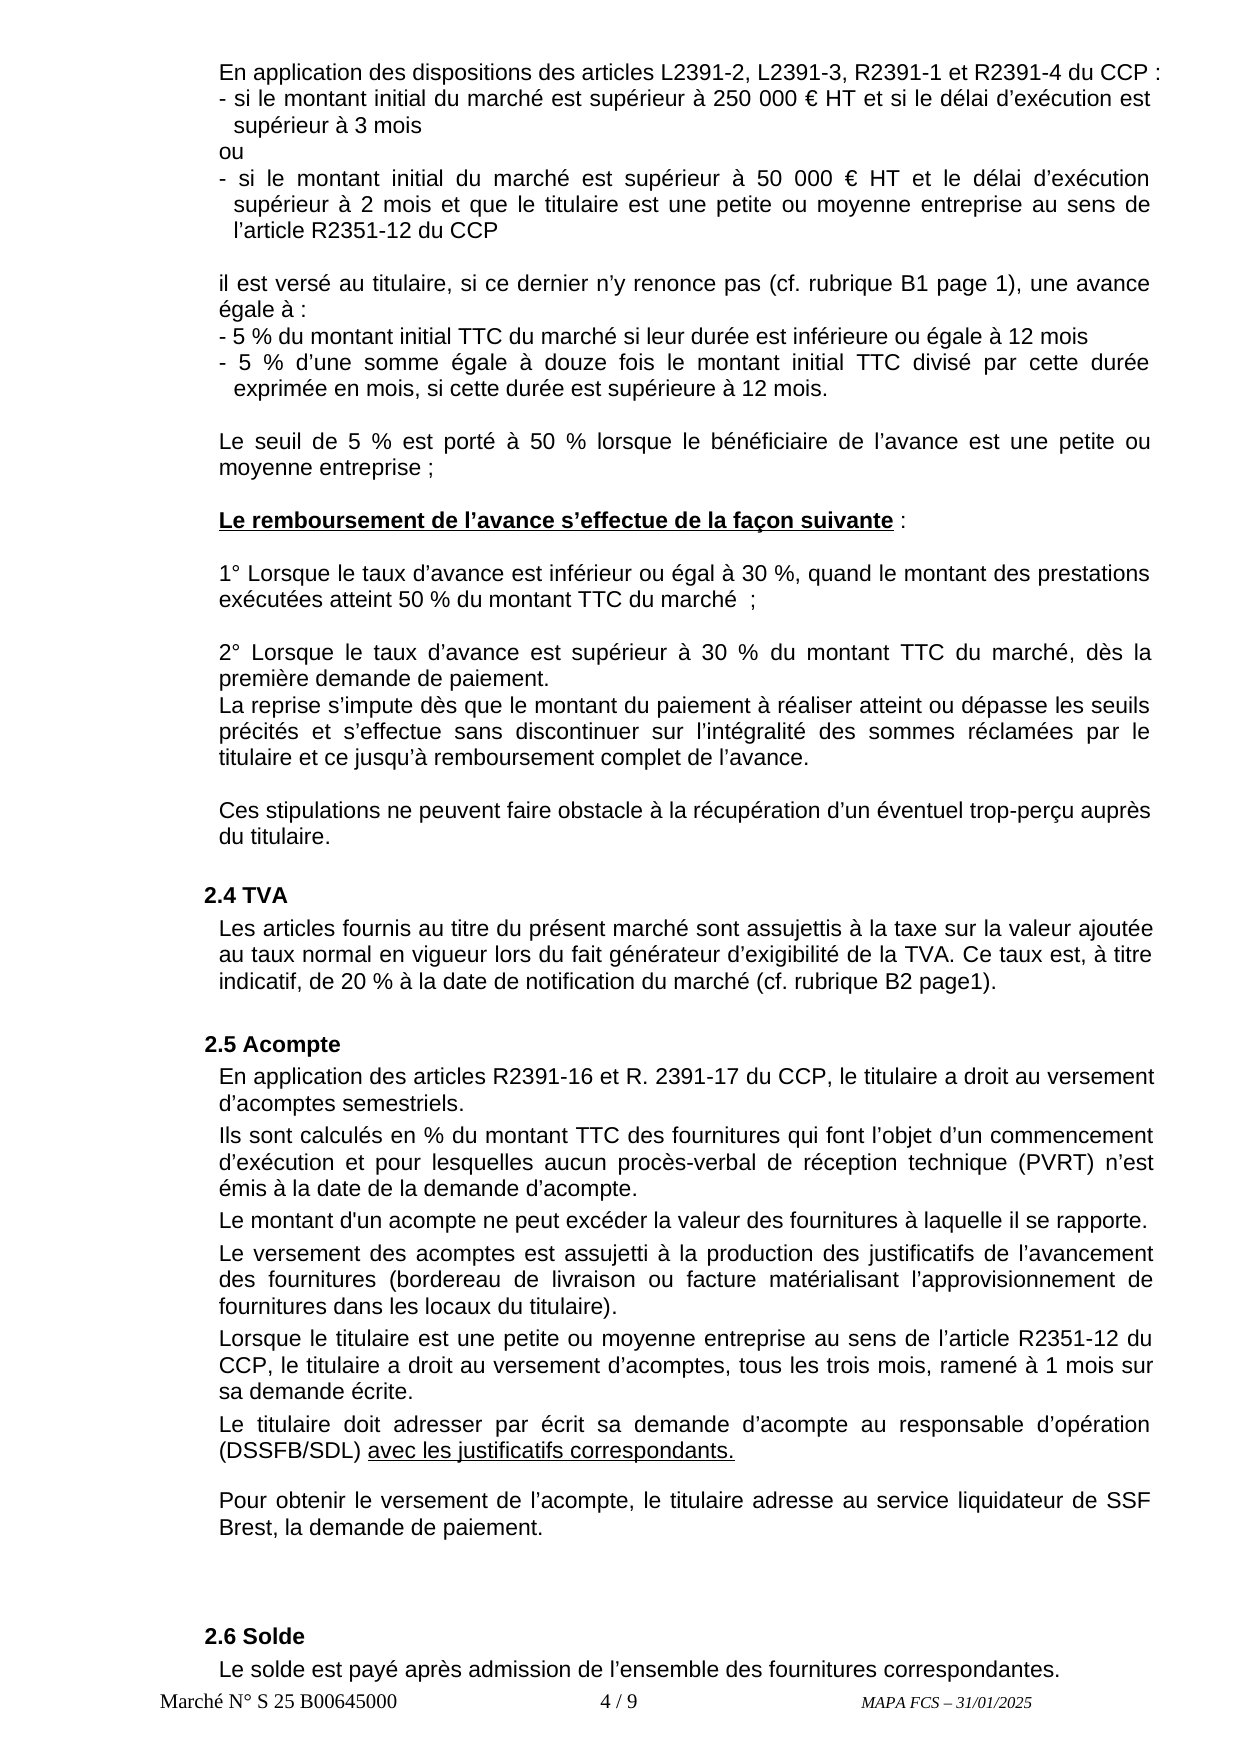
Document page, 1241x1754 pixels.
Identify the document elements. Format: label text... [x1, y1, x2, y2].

list - si le montant initial du marché est supérieur à 50 000 € HT et le délai d’exécution supérieur à 2 mois et que le titulaire est une petite ou moyenne entreprise au sens de l’article R2351-12 du CCP [218, 164, 1152, 243]
text Ces stipulations ne peuvent faire obstacle à la récupération d’un éventuel trop-perçu auprès du titulaire. [218, 797, 1152, 850]
text Le versement des acomptes est assujetti à la production des justificatifs de l’avancement des fournitures (bordereau de livraison ou facture matérialisant l’approvisionnement de fournitures dans les locaux du titulaire). [218, 1240, 1154, 1319]
list - si le montant initial du marché est supérieur à 250 000 € HT et si le délai d’exécution est supérieur à 3 mois [218, 85, 1152, 138]
text Le remboursement de l’avance s’effectue de la façon suivante : [218, 507, 1152, 533]
text Le titulaire doit adresser par écrit sa demande d’acompte au responsable d’opération (DSSFB/SDL) avec les justificatifs correspondants. [218, 1411, 1152, 1463]
list - 5 % du montant initial TTC du marché si leur durée est inférieure ou égale à 12 mois [218, 323, 1152, 349]
text Le seuil de 5 % est porté à 50 % lorsque le bénéficiaire de l’avance est une petite ou moyenne entreprise ; [218, 428, 1152, 481]
text 2.4 TVA [204, 882, 1154, 909]
list il est versé au titulaire, si ce dernier n’y renonce pas (cf. rubrique B1 page 1), une avance égale à : [218, 270, 1152, 323]
text La reprise s’impute dès que le montant du paiement à réaliser atteint ou dépasse les seuils précités et s’effectue sans discontinuer sur l’intégralité des sommes réclamées par le titulaire et ce jusqu’à remboursement complet de l’avance. [218, 692, 1152, 771]
text 1° Lorsque le taux d’avance est inférieur ou égal à 30 %, quand le montant des prestations exécutées atteint 50 % du montant TTC du marché ; [218, 560, 1152, 612]
text En application des dispositions des articles L2391-2, L2391-3, R2391-1 et R2391-4 du CCP : [218, 59, 1163, 85]
text Pour obtenir le versement de l’acompte, le titulaire adresse au service liquidateur de SSF Brest, la demande de paiement. [218, 1487, 1152, 1540]
text Ils sont calculés en % du montant TTC des fournitures qui font l’objet d’un commencement d’exécution et pour lesquelles aucun procès-verbal de réception technique (PVRT) n’est émis à la date de la demande d’acompte. [218, 1122, 1154, 1201]
text 2.6 Solde [204, 1623, 1154, 1649]
list - 5 % d’une somme égale à douze fois le montant initial TTC divisé par cette durée exprimée en mois, si cette durée est supérieure à 12 mois. [218, 349, 1152, 402]
text Lorsque le titulaire est une petite ou moyenne entreprise au sens de l’article R2351-12 du CCP, le titulaire a droit au versement d’acomptes, tous les trois mois, ramené à 1 mois sur sa demande écrite. [218, 1325, 1154, 1404]
text 2° Lorsque le taux d’avance est supérieur à 30 % du montant TTC du marché, dès la première demande de paiement. [218, 639, 1152, 692]
text En application des articles R2391-16 et R. 2391-17 du CCP, le titulaire a droit au versement d’acomptes semestriels. [218, 1063, 1154, 1116]
subtitle Les articles fournis au titre du présent marché sont assujettis à la taxe sur la valeur ajoutée au taux normal en vigueur lors du fait générateur d’exigibilité de la TVA. Ce taux est, à titre indicatif, de 20 % à la date de notification du marché (cf. rubrique B2 page1). [218, 915, 1154, 994]
text Le montant d'un acompte ne peut excéder la valeur des fournitures à laquelle il se rapporte. [218, 1207, 1154, 1234]
text Le solde est payé après admission de l’ensemble des fournitures correspondantes. [218, 1656, 1154, 1682]
text 2.5 Acompte [204, 1031, 1154, 1057]
list ou [218, 138, 1152, 164]
